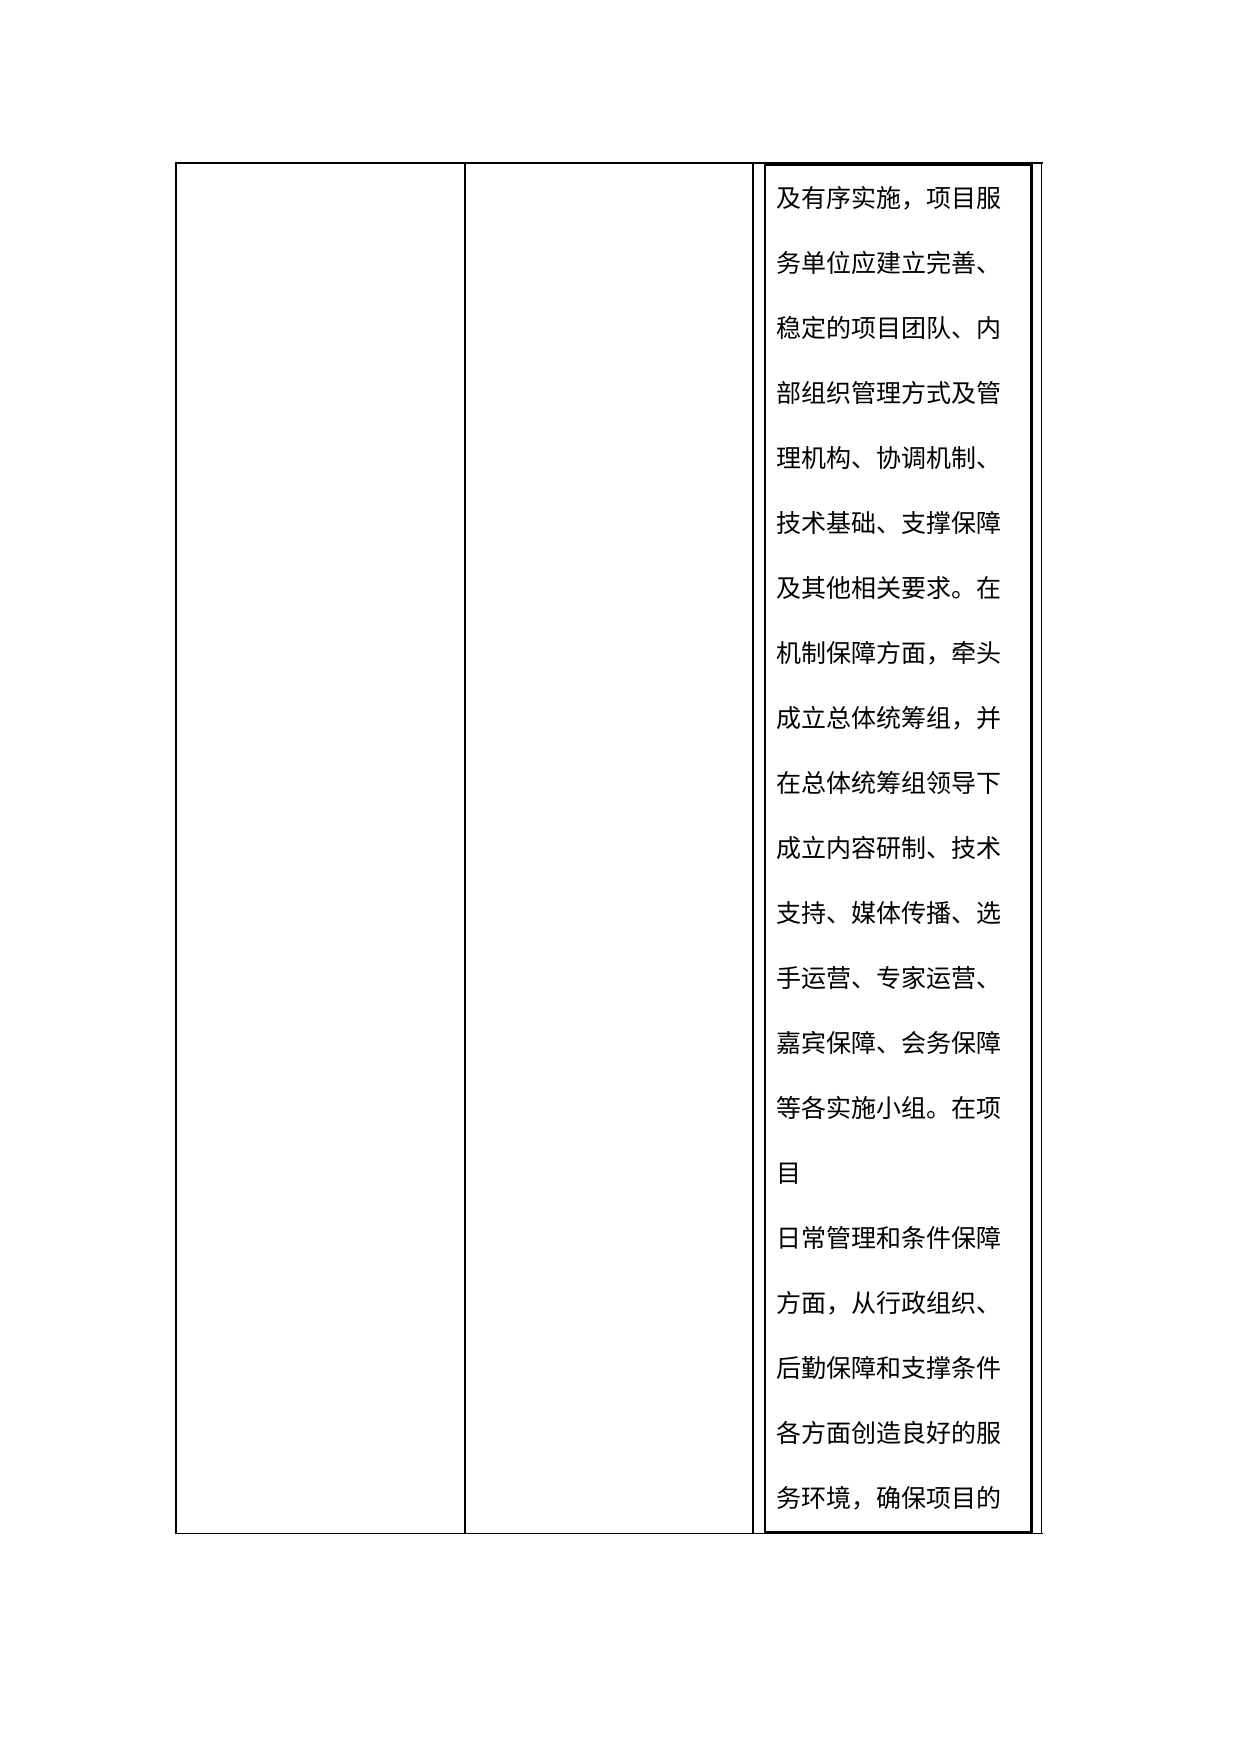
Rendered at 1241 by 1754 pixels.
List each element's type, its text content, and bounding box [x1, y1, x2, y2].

table_cell [766, 166, 1030, 1531]
table_cell [754, 164, 764, 1533]
table_cell 1 [177, 164, 464, 1533]
table_cell [1033, 164, 1041, 1533]
table_cell [466, 164, 752, 1533]
